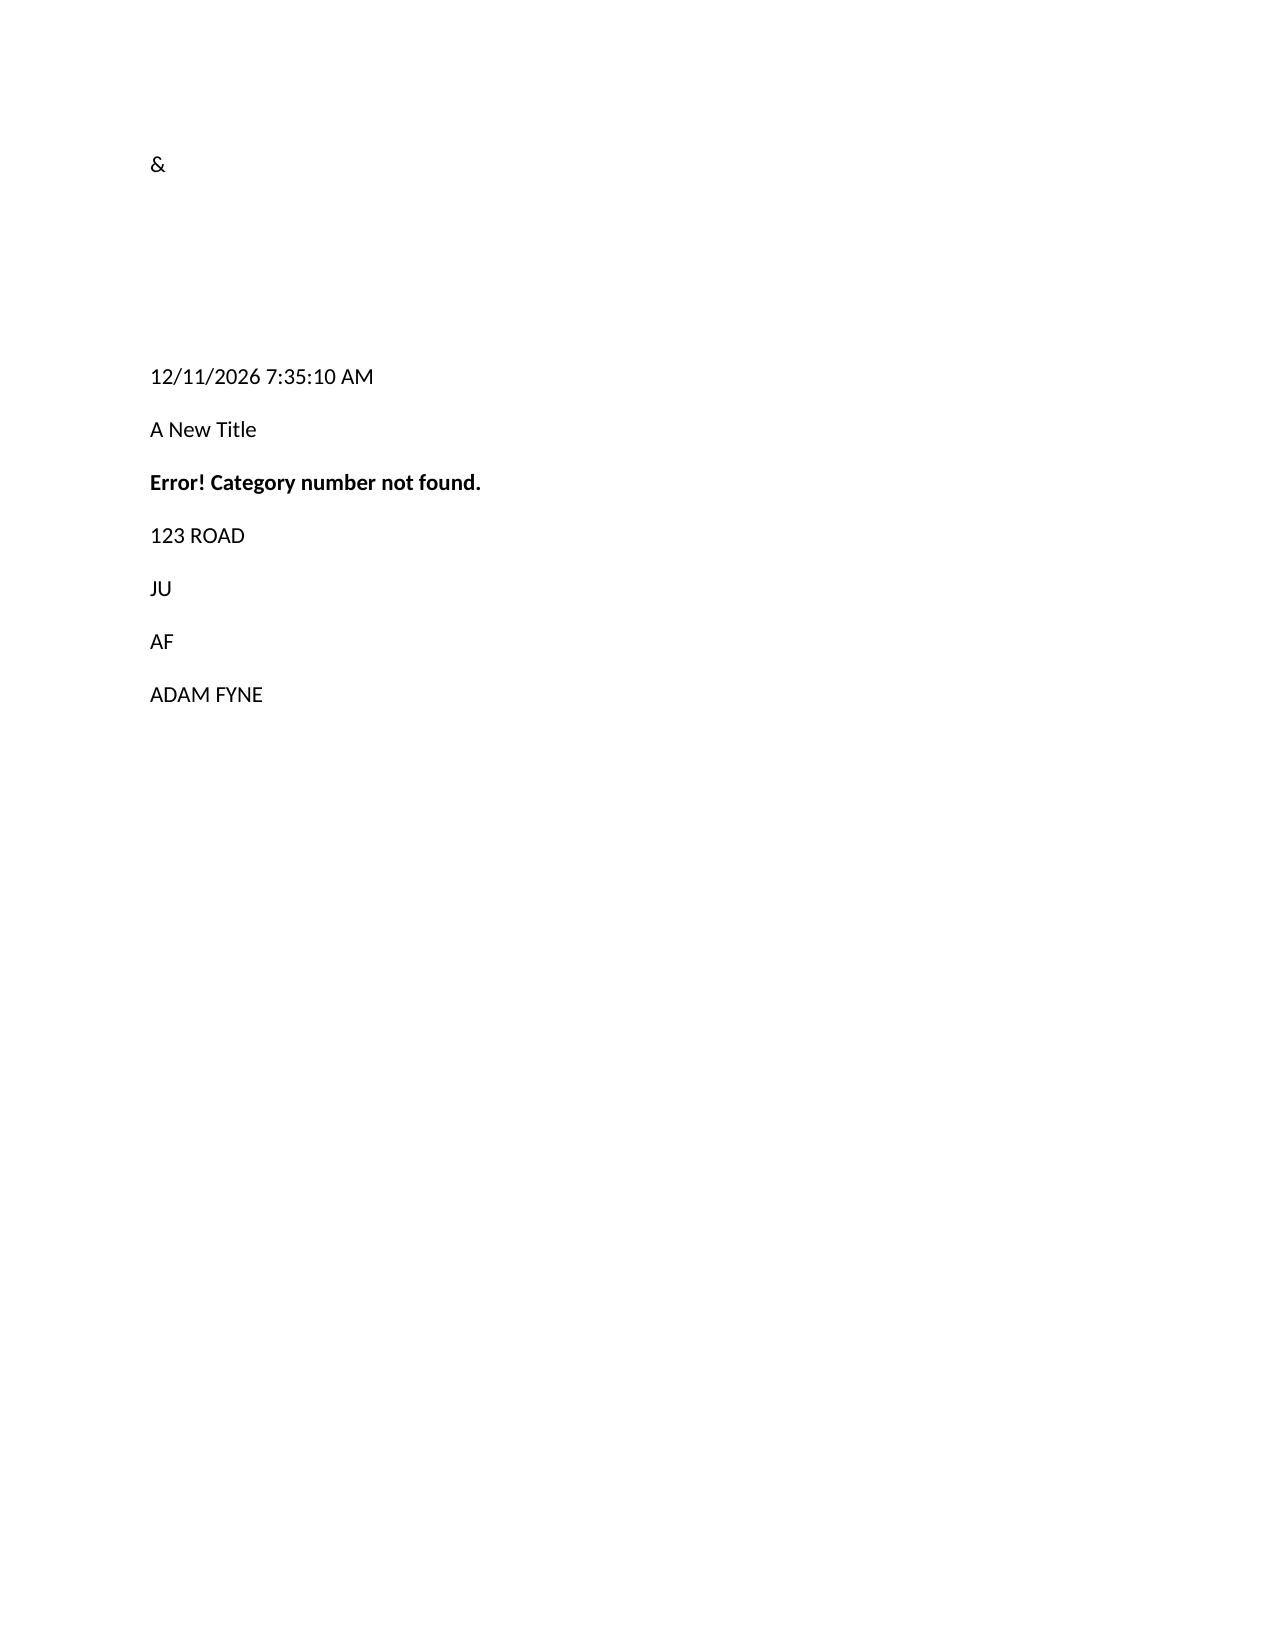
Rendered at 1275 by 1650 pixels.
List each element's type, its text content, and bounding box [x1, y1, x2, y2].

text AF [150, 627, 1125, 655]
text A New Title [150, 415, 1125, 443]
text 13/01/2025 10:05:07 AM [150, 362, 1125, 390]
text ADAM FYNE [150, 680, 1125, 708]
text Error! Category number not found. [150, 468, 1125, 496]
text JU [150, 574, 1125, 602]
text 123 ROAD [150, 521, 1125, 549]
